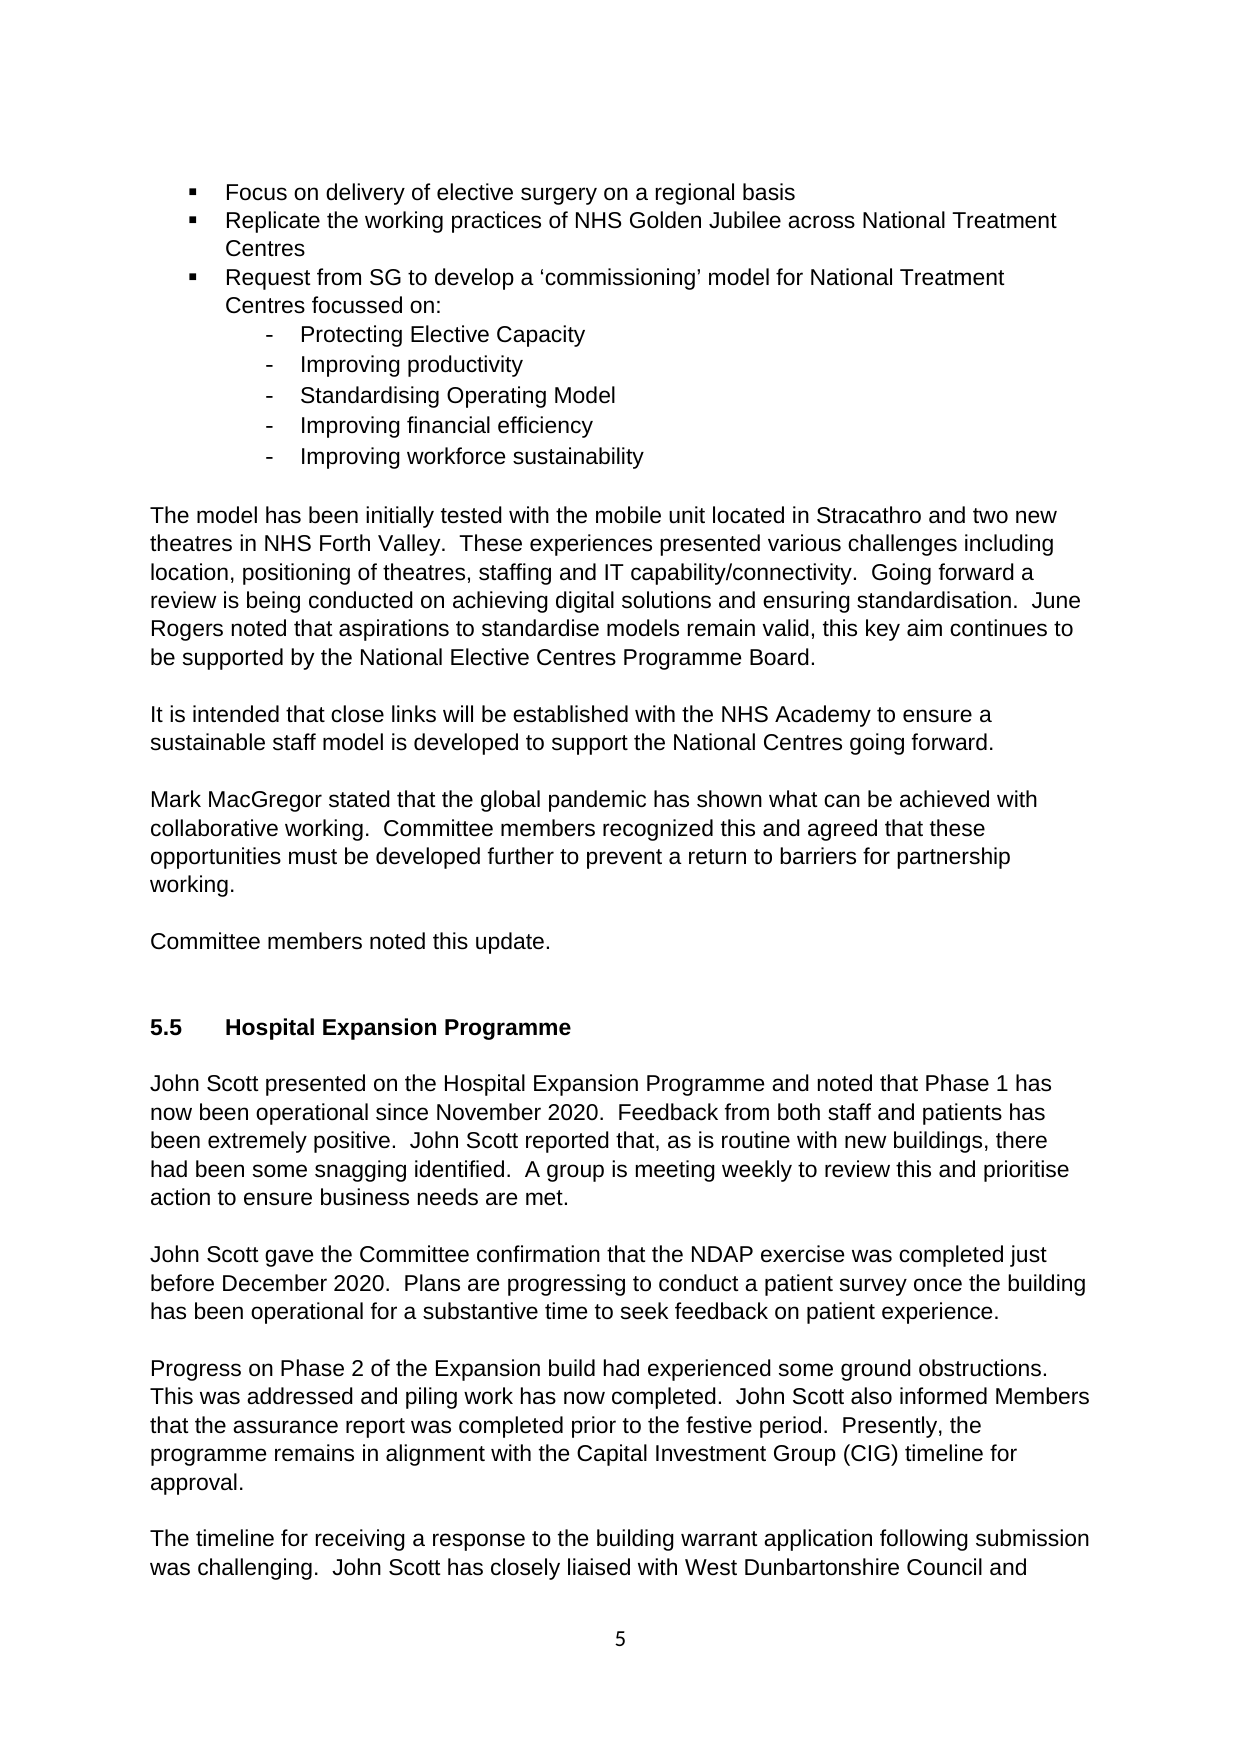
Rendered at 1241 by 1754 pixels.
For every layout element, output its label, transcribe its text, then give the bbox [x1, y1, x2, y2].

text Committee members noted this update. [150, 928, 1090, 954]
text Progress on Phase 2 of the Expansion build had experienced some ground obstructions. This was addressed and piling work has now completed. John Scott also informed Members that the assurance report was completed prior to the festive period. Presently, the programme remains in alignment with the Capital Investment Group (CIG) timeline for approval. [150, 1355, 1090, 1495]
text Mark MacGregor stated that the global pandemic has shown what can be achieved with collaborative working. Committee members recognized this and agreed that these opportunities must be developed further to prevent a return to barriers for partnership working. [150, 786, 1090, 898]
list Standardising Operating Model [262, 382, 1090, 410]
list Improving financial efficiency [262, 412, 1090, 441]
text John Scott presented on the Hospital Expansion Programme and noted that Phase 1 has now been operational since November 2020. Feedback from both staff and patients has been extremely positive. John Scott reported that, as is routine with new buildings, there had been some snagging identified. A group is meeting weekly to review this and prioritise action to ensure business needs are met. [150, 1070, 1090, 1211]
text The model has been initially tested with the mobile unit located in Stracathro and two new theatres in NHS Forth Valley. These experiences presented various challenges including location, positioning of theatres, staffing and IT capability/connectivity. Going forward a review is being conducted on achieving digital solutions and ensuring standardisation. June Rogers noted that aspirations to standardise models remain valid, this key aim continues to be supported by the National Elective Centres Programme Board. [150, 502, 1090, 670]
list Improving workforce sustainability [262, 443, 1090, 471]
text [150, 1525, 1090, 1580]
list Request from SG to develop a ‘commissioning’ model for National Treatment Centres focussed on: [187, 264, 1090, 318]
text It is intended that close links will be established with the NHS Academy to ensure a sustainable staff model is developed to support the National Centres going forward. [150, 701, 1090, 756]
list Replicate the working practices of NHS Golden Jubilee across National Treatment Centres [187, 207, 1090, 262]
list Focus on delivery of elective surgery on a regional basis [187, 178, 1090, 205]
text 5.5 Hospital Expansion Programme [150, 1013, 1090, 1040]
list Protecting Elective Capacity [262, 321, 1090, 349]
list Improving productivity [262, 351, 1090, 379]
text John Scott gave the Committee confirmation that the NDAP exercise was completed just before December 2020. Plans are progressing to conduct a patient survey once the building has been operational for a substantive time to seek feedback on patient experience. [150, 1241, 1090, 1324]
